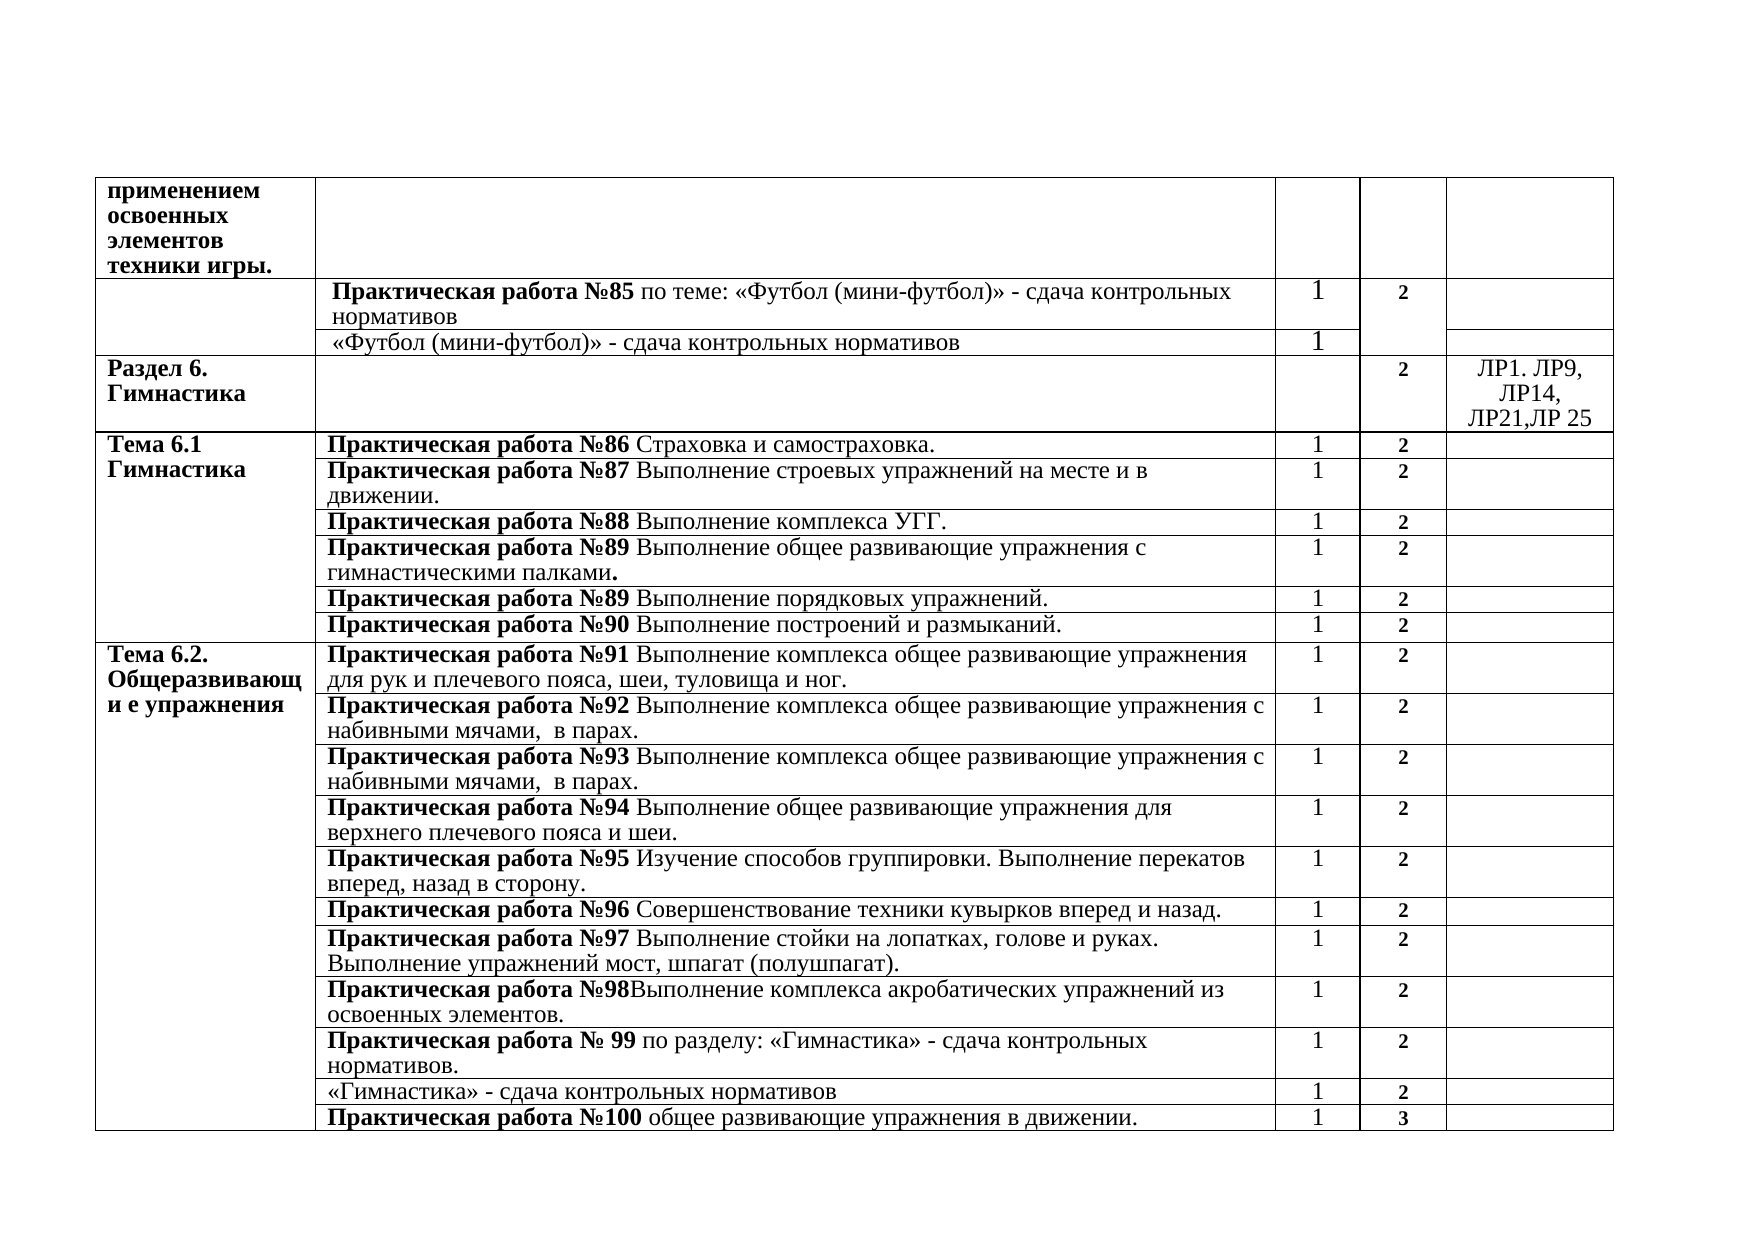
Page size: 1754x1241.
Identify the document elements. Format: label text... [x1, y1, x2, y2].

table_cell Практическая работа №95 Изучение способов группировки. Выполнение перекатов вперед, назад в сторону. [316, 847, 1275, 897]
table_cell [1447, 745, 1613, 795]
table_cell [316, 1105, 1275, 1130]
table_cell [1447, 587, 1613, 612]
table_cell [96, 279, 315, 355]
table_cell Практическая работа №97 Выполнение стойки на лопатках, голове и руках. Выполнение упражнений мост, шпагат (полушпагат). [316, 926, 1275, 976]
table_cell Тема 6.2. Общеразвивающи е упражнения [96, 643, 315, 1130]
table_cell [1447, 433, 1613, 457]
table_cell 1 [1276, 178, 1359, 278]
table_cell Практическая работа №87 Выполнение строевых упражнений на месте и в движении. [316, 459, 1275, 508]
table_cell Практическая работа №89 Выполнение порядковых упражнений. [316, 587, 1275, 612]
table_cell 1 [1276, 1028, 1359, 1078]
table_cell 2 [1361, 694, 1446, 744]
table_cell 1 [1276, 926, 1359, 976]
table_cell 1 [1276, 643, 1359, 693]
table_cell 2 [1361, 587, 1446, 612]
table_cell 2 [1361, 459, 1446, 508]
table_cell 1 [1276, 1105, 1359, 1130]
table_cell [1447, 694, 1613, 744]
table_cell 1 [1276, 613, 1359, 642]
table_cell Практическая работа №93 Выполнение комплекса общее развивающие упражнения с набивными мячами, в парах. [316, 745, 1275, 795]
table_cell Раздел 6. Гимнастика [96, 356, 315, 431]
table_cell 3 [1361, 1105, 1446, 1130]
table_cell 1 [1276, 1079, 1359, 1104]
table_cell ЛР1. ЛР9, ЛР14, ЛР21,ЛР 25 [1447, 356, 1613, 431]
table_cell Практическая работа №96 Совершенствование техники кувырков вперед и назад. [316, 898, 1275, 925]
table_cell 1 [1276, 977, 1359, 1027]
table_cell Практическая работа №94 Выполнение общее развивающие упражнения для верхнего плечевого пояса и шеи. [316, 796, 1275, 846]
table_cell [1447, 459, 1613, 508]
table_cell [1447, 1105, 1613, 1130]
table_cell 2 [1361, 898, 1446, 925]
table_cell Практическая работа №88 Выполнение комплекса УГГ. [316, 510, 1275, 534]
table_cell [316, 178, 1275, 278]
table_cell 2 [1361, 796, 1446, 846]
table_cell Практическая работа №89 Выполнение общее развивающие упражнения с гимнастическими палками. [316, 536, 1275, 586]
table_cell 1 [1276, 459, 1359, 508]
table_cell 2 [1361, 977, 1446, 1027]
table_cell 1 [1276, 796, 1359, 846]
table_cell [1447, 926, 1613, 976]
table_cell «Гимнастика» - сдача контрольных нормативов [316, 1079, 1275, 1104]
table_cell 1 [1276, 745, 1359, 795]
table_cell 2 [1361, 279, 1446, 355]
table_cell 1 [1276, 510, 1359, 534]
table_cell Тема 6.1 Гимнастика [96, 433, 315, 642]
table_cell [1447, 847, 1613, 897]
table_cell 2 [1361, 745, 1446, 795]
table_cell 1 [1276, 587, 1359, 612]
table_cell [1447, 613, 1613, 642]
table_cell [1276, 356, 1359, 431]
table_cell [1447, 330, 1613, 355]
table_cell [1447, 510, 1613, 534]
table_cell 1 [1276, 847, 1359, 897]
table_cell 2 [1361, 613, 1446, 642]
table_cell 1 [1276, 536, 1359, 586]
table_cell [1447, 1079, 1613, 1104]
table_cell Практическая работа №86 Страховка и самостраховка. [316, 433, 1275, 457]
table_cell [1447, 796, 1613, 846]
table_cell [1447, 977, 1613, 1027]
table_cell 2 [1361, 178, 1446, 278]
table_cell [1447, 178, 1613, 278]
table_cell 2 [1361, 510, 1446, 534]
table_cell 2 [1361, 536, 1446, 586]
table_cell [1447, 279, 1613, 329]
table_cell [1447, 1028, 1613, 1078]
table_cell Практическая работа №85 по теме: «Футбол (мини-футбол)» - сдача контрольных нормативов [316, 279, 1275, 329]
table_cell 2 [1361, 1028, 1446, 1078]
table_cell 2 [1361, 643, 1446, 693]
table_cell [1447, 898, 1613, 925]
table_cell 1 [1276, 279, 1359, 329]
table_cell 2 [1361, 926, 1446, 976]
table_cell «Футбол (мини-футбол)» - сдача контрольных нормативов [316, 330, 1275, 355]
table_cell 1 [1276, 694, 1359, 744]
table_cell Практическая работа №91 Выполнение комплекса общее развивающие упражнения для рук и плечевого пояса, шеи, туловища и ног. [316, 643, 1275, 693]
table_cell [316, 356, 1275, 431]
table_cell Практическая работа №90 Выполнение построений и размыканий. [316, 613, 1275, 642]
table_cell 2 [1361, 356, 1446, 431]
table_cell Практическая работа №98Выполнение комплекса акробатических упражнений из освоенных элементов. [316, 977, 1275, 1027]
table_cell Практическая работа № 99 по разделу: «Гимнастика» - сдача контрольных нормативов. [316, 1028, 1275, 1078]
table_cell 1 [1276, 330, 1359, 355]
table_cell [1447, 536, 1613, 586]
table_cell [1447, 643, 1613, 693]
table_cell 1 [1276, 433, 1359, 457]
table_cell 2 [1361, 847, 1446, 897]
table_cell 1 [1276, 898, 1359, 925]
table_cell Практическая работа №92 Выполнение комплекса общее развивающие упражнения с набивными мячами, в парах. [316, 694, 1275, 744]
table_cell 2 [1361, 1079, 1446, 1104]
table_cell 2 [1361, 433, 1446, 457]
